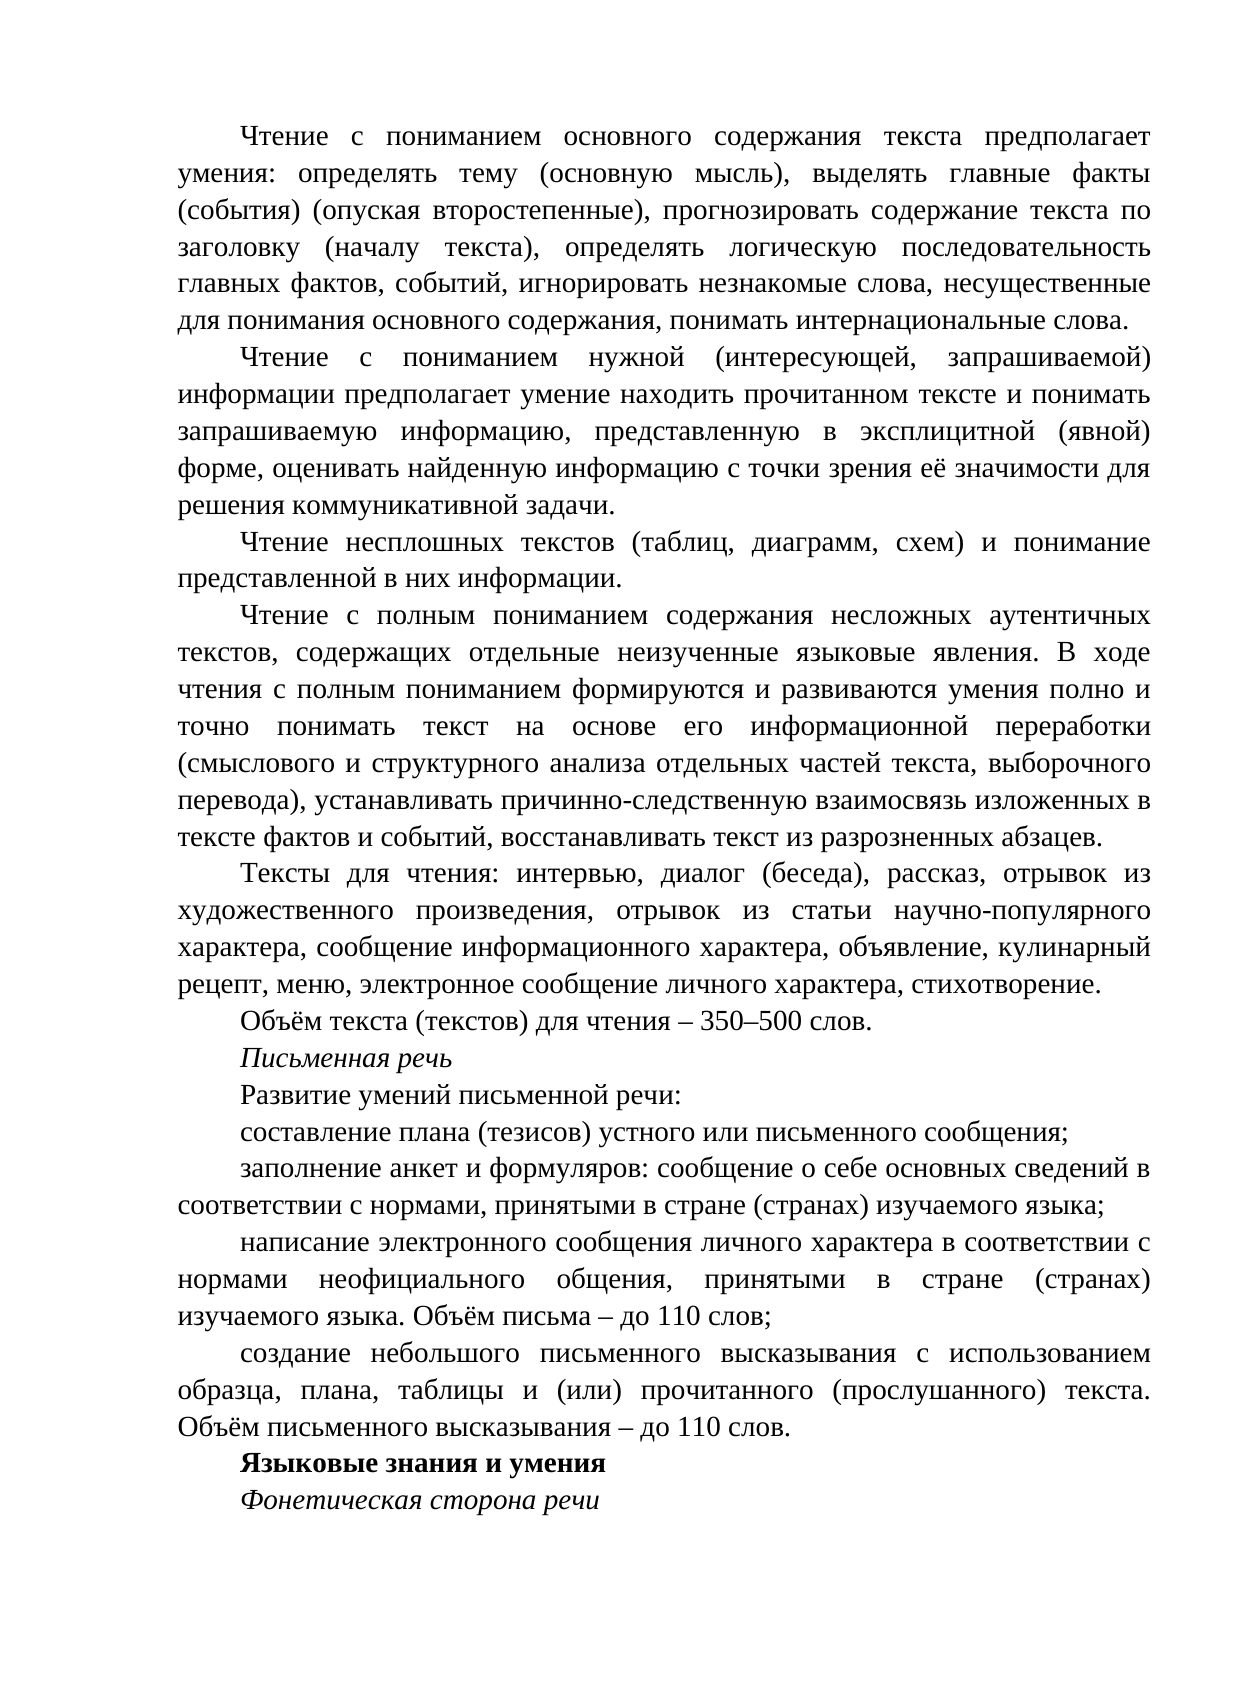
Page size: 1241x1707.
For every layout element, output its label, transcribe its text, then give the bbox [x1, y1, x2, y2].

text составление плана (тезисов) устного или письменного сообщения; [177, 1114, 1152, 1147]
text создание небольшого письменного высказывания с использованием образца, плана, таблицы и (или) прочитанного (прослушанного) текста. Объём письменного высказывания – до 110 слов. [177, 1335, 1152, 1442]
text написание электронного сообщения личного характера в соответствии с нормами неофициального общения, принятыми в стране (странах) изучаемого языка. Объём письма – до 110 слов; [177, 1224, 1152, 1332]
text Фонетическая сторона речи [177, 1482, 1152, 1516]
text Чтение с пониманием основного содержания текста предполагает умения: определять тему (основную мысль), выделять главные факты (события) (опуская второстепенные), прогнозировать содержание текста по заголовку (началу текста), определять логическую последовательность главных фактов, событий, игнорировать незнакомые слова, несущественные для понимания основного содержания, понимать интернациональные слова. [177, 118, 1152, 336]
text Письменная речь [177, 1040, 1152, 1073]
text Чтение с полным пониманием содержания несложных аутентичных текстов, содержащих отдельные неизученные языковые явления. В ходе чтения с полным пониманием формируются и развиваются умения полно и точно понимать текст на основе его информационной переработки (смыслового и структурного анализа отдельных частей текста, выборочного перевода), устанавливать причинно-следственную взаимосвязь изложенных в тексте фактов и событий, восстанавливать текст из разрозненных абзацев. [177, 597, 1152, 852]
text Тексты для чтения: интервью, диалог (беседа), рассказ, отрывок из художественного произведения, отрывок из статьи научно-популярного характера, сообщение информационного характера, объявление, кулинарный рецепт, меню, электронное сообщение личного характера, стихотворение. [177, 856, 1152, 1000]
text Объём текста (текстов) для чтения – 350–500 слов. [177, 1003, 1152, 1037]
text Языковые знания и умения [177, 1446, 1152, 1479]
text заполнение анкет и формуляров: сообщение о себе основных сведений в соответствии с нормами, принятыми в стране (странах) изучаемого языка; [177, 1151, 1152, 1221]
text Развитие умений письменной речи: [177, 1077, 1152, 1110]
text Чтение несплошных текстов (таблиц, диаграмм, схем) и понимание представленной в них информации. [177, 524, 1152, 594]
text Чтение с пониманием нужной (интересующей, запрашиваемой) информации предполагает умение находить прочитанном тексте и понимать запрашиваемую информацию, представленную в эксплицитной (явной) форме, оценивать найденную информацию с точки зрения её значимости для решения коммуникативной задачи. [177, 339, 1152, 520]
